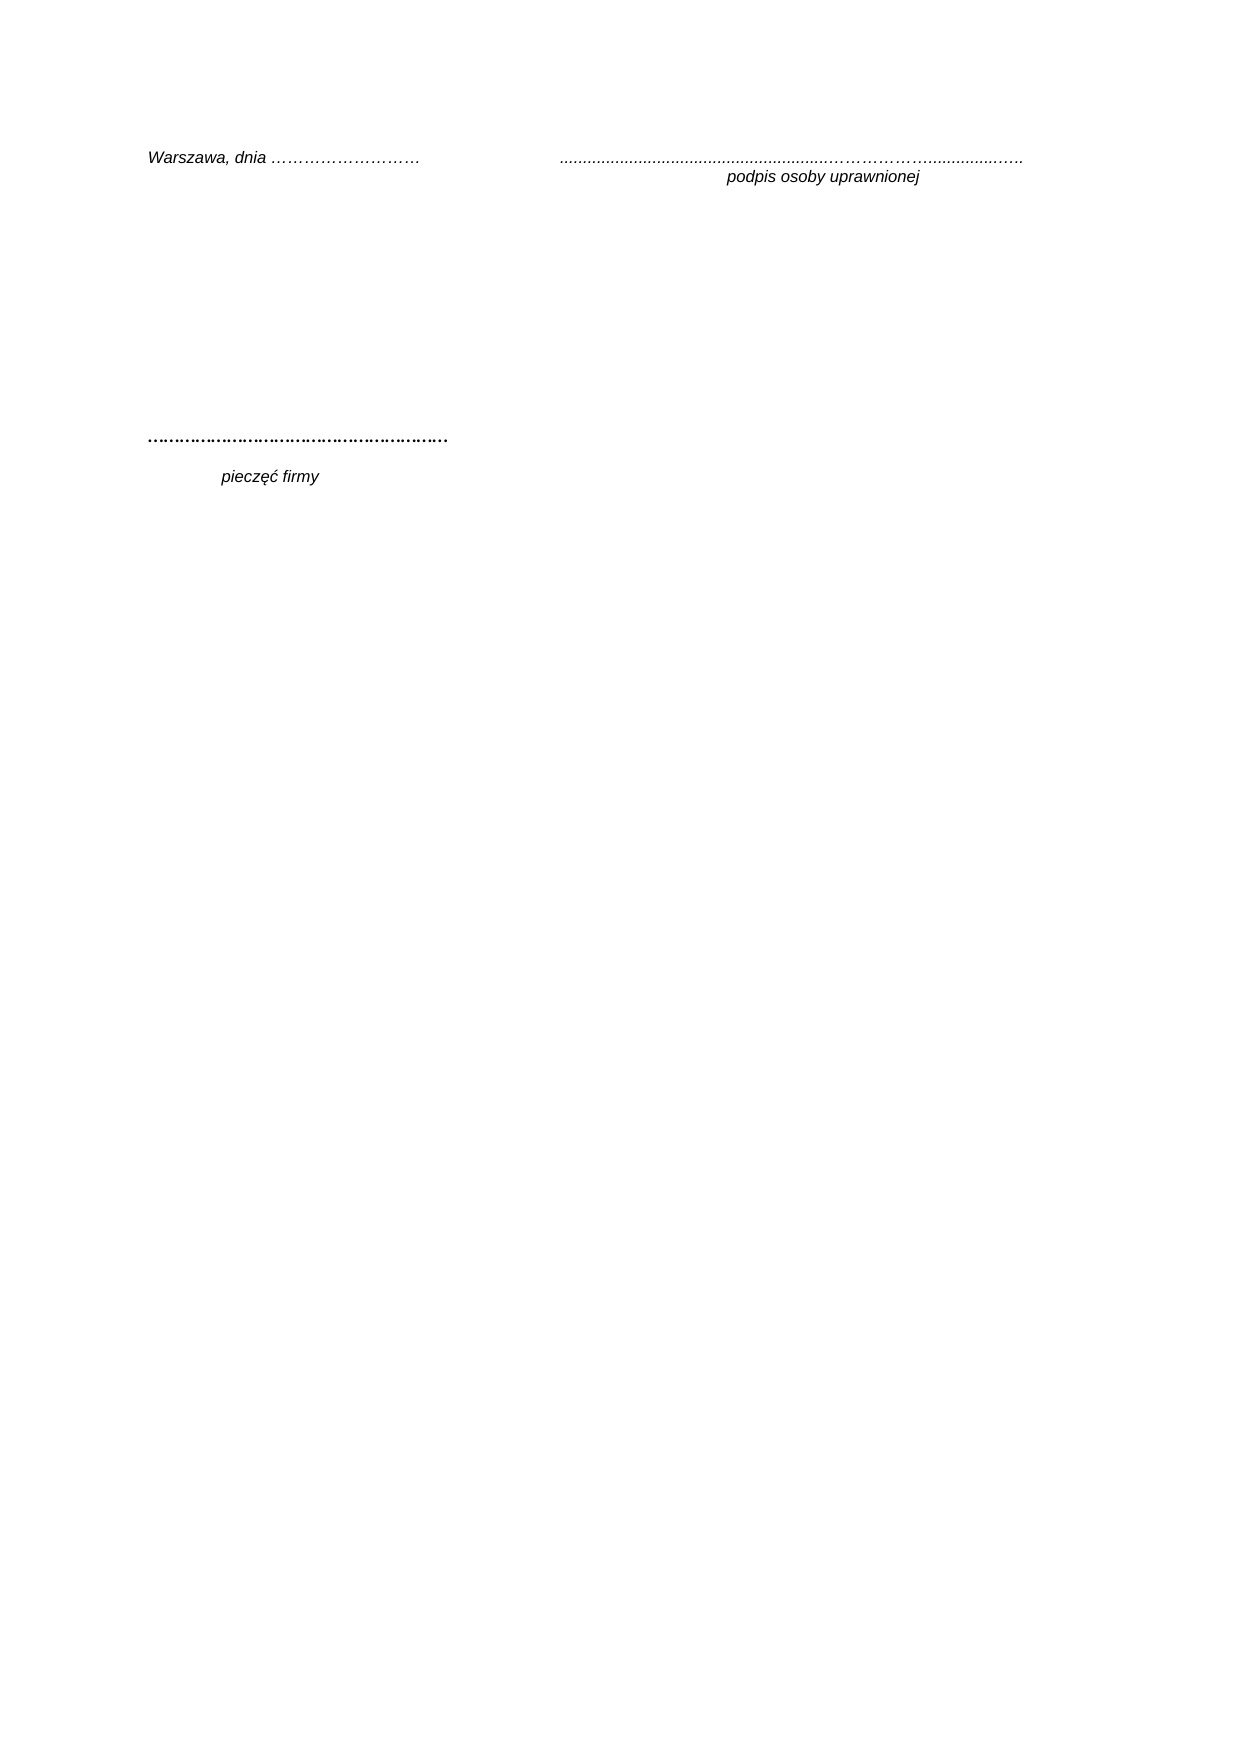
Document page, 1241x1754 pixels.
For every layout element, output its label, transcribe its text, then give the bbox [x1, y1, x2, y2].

text pieczęć firmy [148, 467, 1093, 486]
text Warszawa, dnia ……………………… ..........................................................………………...............….. podpis osoby uprawnionej [148, 148, 1093, 186]
text ………………………………………………… [148, 420, 1093, 448]
